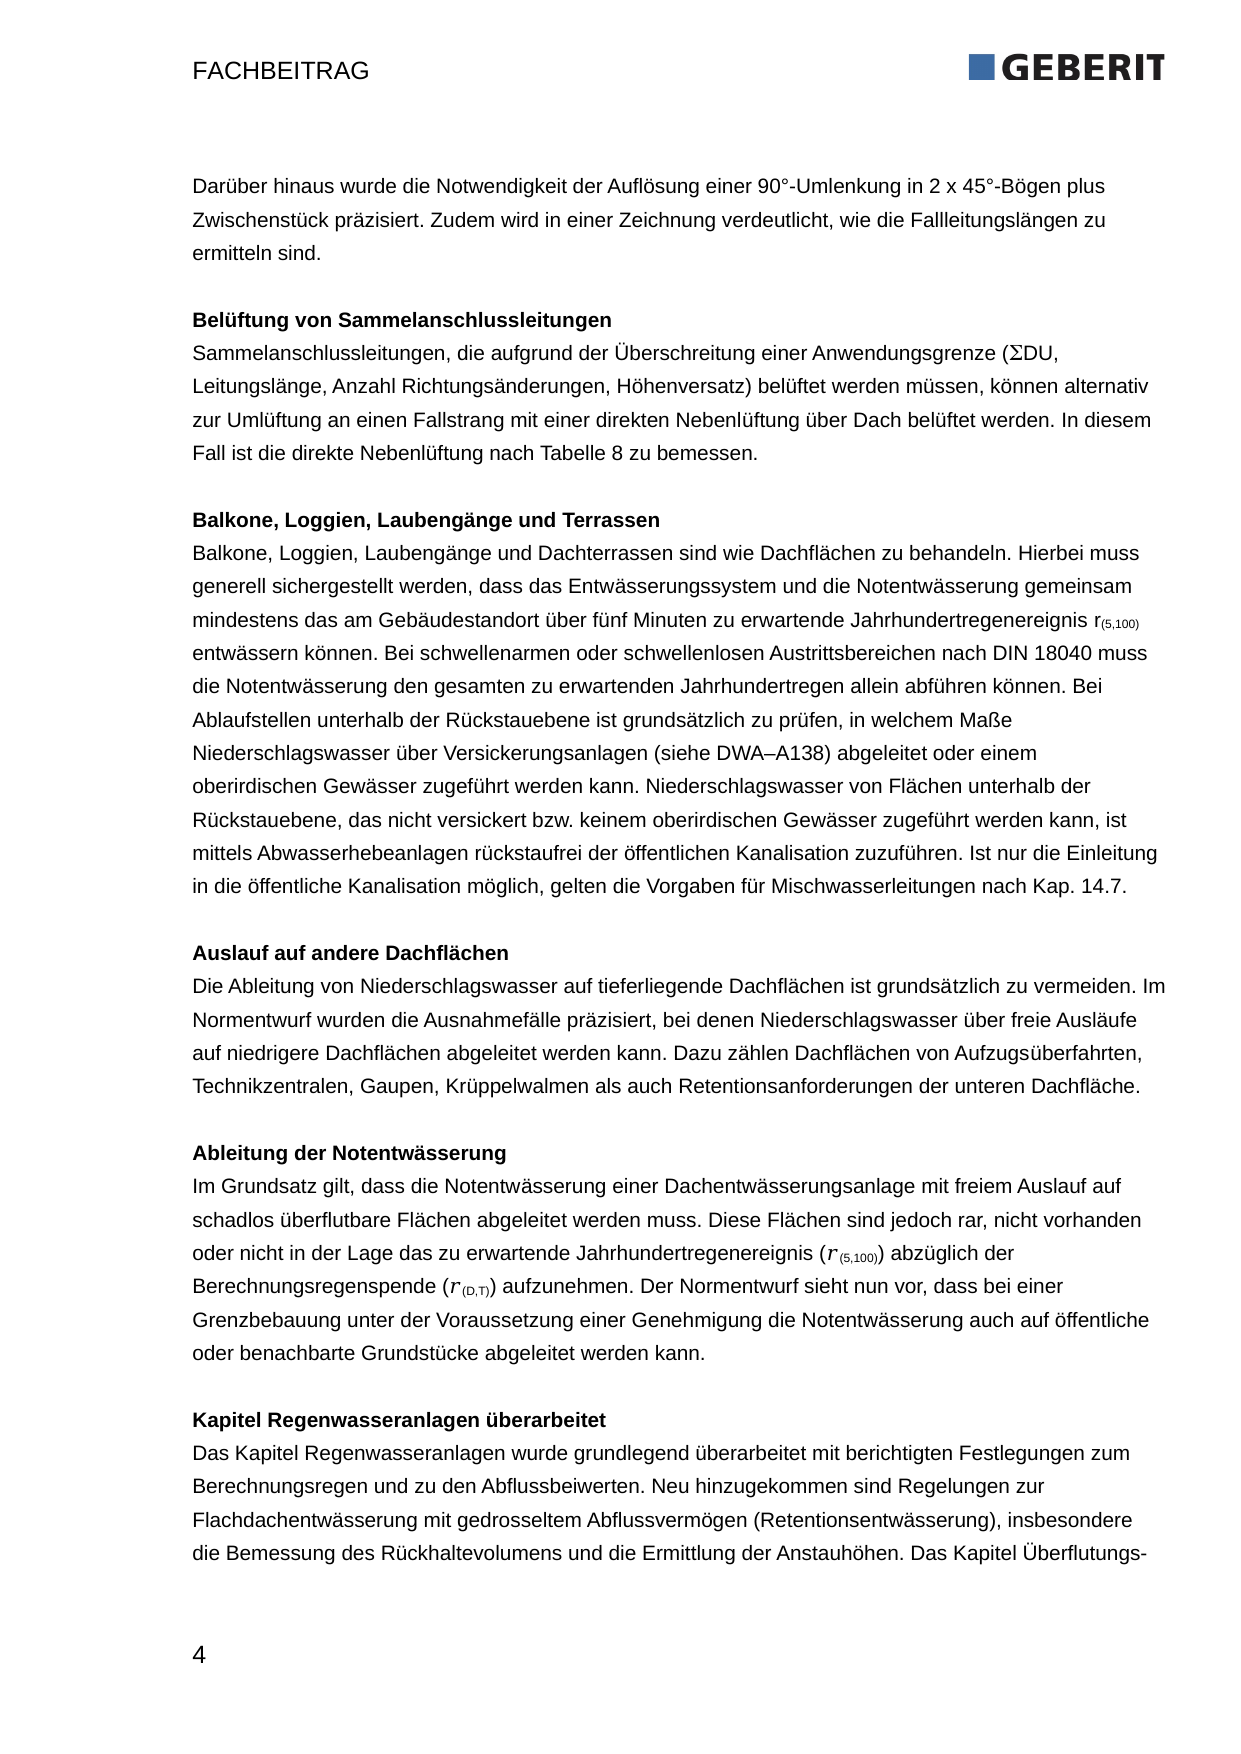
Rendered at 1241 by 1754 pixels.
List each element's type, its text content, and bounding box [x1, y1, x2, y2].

text Auslauf auf andere Dachflächen [192, 934, 1167, 967]
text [192, 1434, 1167, 1567]
text Belüftung von Sammelanschlussleitungen [192, 300, 1167, 334]
text Sammelanschlussleitungen, die aufgrund der Überschreitung einer Anwendungsgrenze (SDU, Leitungslänge, Anzahl Richtungsänderungen, Höhenversatz) belüftet werden müssen, können alternativ zur Umlüftung an einen Fallstrang mit einer direkten Nebenlüftung über Dach belüftet werden. In diesem Fall ist die direkte Nebenlüftung nach Tabelle 8 zu bemessen. [192, 334, 1167, 467]
text Ableitung der Notentwässerung [192, 1134, 1167, 1167]
text Die Ableitung von Niederschlagswasser auf tieferliegende Dachflächen ist grundsätzlich zu vermeiden. Im Normentwurf wurden die Ausnahmefälle präzisiert, bei denen Niederschlagswasser über freie Ausläufe auf niedrigere Dachflächen abgeleitet werden kann. Dazu zählen Dachflächen von Aufzugsüberfahrten, Technikzentralen, Gaupen, Krüppelwalmen als auch Retentionsanforderungen der unteren Dachfläche. [192, 967, 1167, 1100]
text Balkone, Loggien, Laubengänge und Terrassen [192, 500, 1167, 534]
picture [968, 52, 1165, 80]
text Im Grundsatz gilt, dass die Notentwässerung einer Dachentwässerungsanlage mit freiem Auslauf auf schadlos überflutbare Flächen abgeleitet werden muss. Diese Flächen sind jedoch rar, nicht vorhanden oder nicht in der Lage das zu erwartende Jahrhundertregenereignis (𝑟(5,100)) abzüglich der Berechnungsregenspende (𝑟(D,T)) aufzunehmen. Der Normentwurf sieht nun vor, dass bei einer Grenzbebauung unter der Voraussetzung einer Genehmigung die Notentwässerung auch auf öffentliche oder benachbarte Grundstücke abgeleitet werden kann. [192, 1167, 1167, 1367]
text Kapitel Regenwasseranlagen überarbeitet [192, 1400, 1167, 1434]
text Balkone, Loggien, Laubengänge und Dachterrassen sind wie Dachflächen zu behandeln. Hierbei muss generell sichergestellt werden, dass das Entwässerungssystem und die Notentwässerung gemeinsam mindestens das am Gebäudestandort über fünf Minuten zu erwartende Jahrhundertregenereignis r(5,100) entwässern können. Bei schwellenarmen oder schwellenlosen Austrittsbereichen nach DIN 18040 muss die Notentwässerung den gesamten zu erwartenden Jahrhundertregen allein abführen können. Bei Ablaufstellen unterhalb der Rückstauebene ist grundsätzlich zu prüfen, in welchem Maße Niederschlagswasser über Versickerungsanlagen (siehe DWA–A138) abgeleitet oder einem oberirdischen Gewässer zugeführt werden kann. Niederschlagswasser von Flächen unterhalb der Rückstauebene, das nicht versickert bzw. keinem oberirdischen Gewässer zugeführt werden kann, ist mittels Abwasserhebeanlagen rückstaufrei der öffentlichen Kanalisation zuzuführen. Ist nur die Einleitung in die öffentliche Kanalisation möglich, gelten die Vorgaben für Mischwasserleitungen nach Kap. 14.7. [192, 534, 1167, 900]
text Darüber hinaus wurde die Notwendigkeit der Auflösung einer 90°-Umlenkung in 2 x 45°-Bögen plus Zwischenstück präzisiert. Zudem wird in einer Zeichnung verdeutlicht, wie die Fallleitungslängen zu ermitteln sind. [192, 134, 1167, 267]
